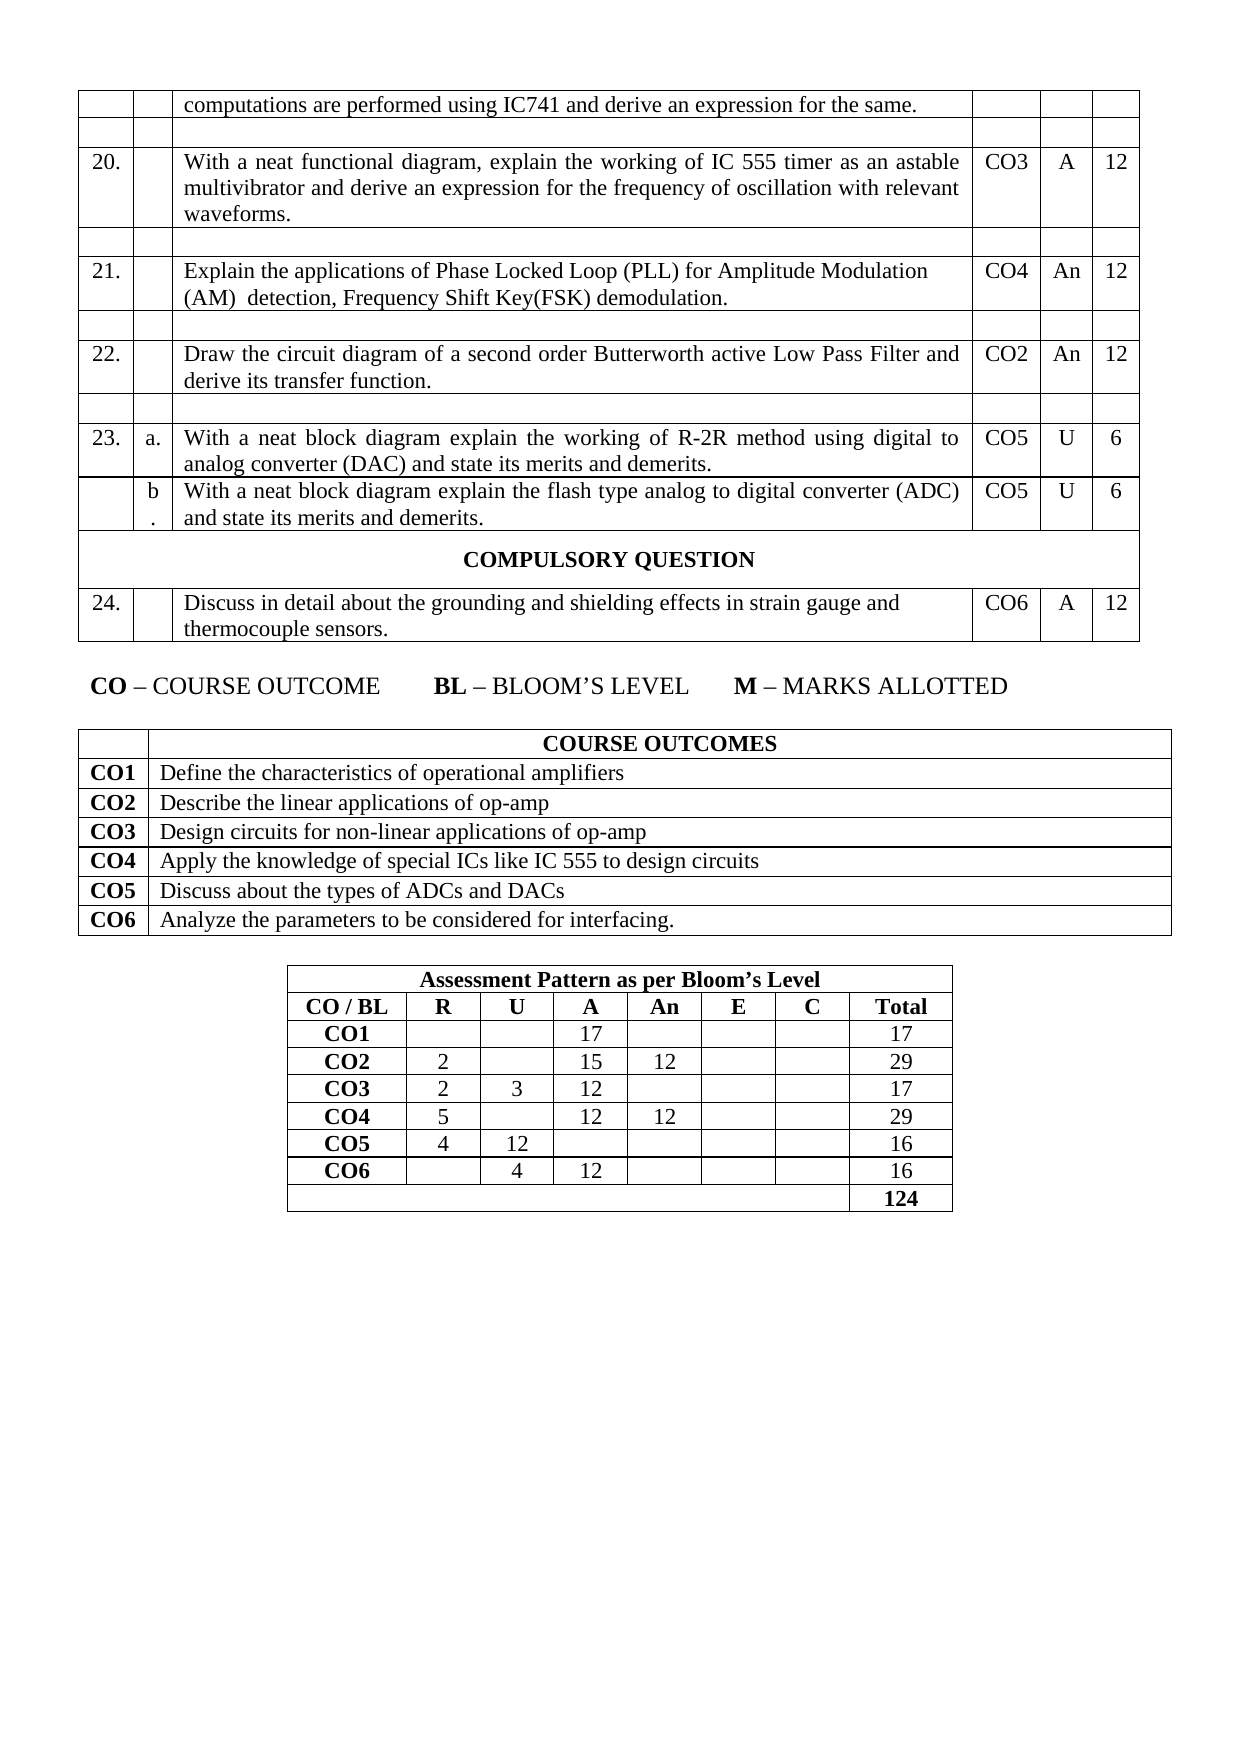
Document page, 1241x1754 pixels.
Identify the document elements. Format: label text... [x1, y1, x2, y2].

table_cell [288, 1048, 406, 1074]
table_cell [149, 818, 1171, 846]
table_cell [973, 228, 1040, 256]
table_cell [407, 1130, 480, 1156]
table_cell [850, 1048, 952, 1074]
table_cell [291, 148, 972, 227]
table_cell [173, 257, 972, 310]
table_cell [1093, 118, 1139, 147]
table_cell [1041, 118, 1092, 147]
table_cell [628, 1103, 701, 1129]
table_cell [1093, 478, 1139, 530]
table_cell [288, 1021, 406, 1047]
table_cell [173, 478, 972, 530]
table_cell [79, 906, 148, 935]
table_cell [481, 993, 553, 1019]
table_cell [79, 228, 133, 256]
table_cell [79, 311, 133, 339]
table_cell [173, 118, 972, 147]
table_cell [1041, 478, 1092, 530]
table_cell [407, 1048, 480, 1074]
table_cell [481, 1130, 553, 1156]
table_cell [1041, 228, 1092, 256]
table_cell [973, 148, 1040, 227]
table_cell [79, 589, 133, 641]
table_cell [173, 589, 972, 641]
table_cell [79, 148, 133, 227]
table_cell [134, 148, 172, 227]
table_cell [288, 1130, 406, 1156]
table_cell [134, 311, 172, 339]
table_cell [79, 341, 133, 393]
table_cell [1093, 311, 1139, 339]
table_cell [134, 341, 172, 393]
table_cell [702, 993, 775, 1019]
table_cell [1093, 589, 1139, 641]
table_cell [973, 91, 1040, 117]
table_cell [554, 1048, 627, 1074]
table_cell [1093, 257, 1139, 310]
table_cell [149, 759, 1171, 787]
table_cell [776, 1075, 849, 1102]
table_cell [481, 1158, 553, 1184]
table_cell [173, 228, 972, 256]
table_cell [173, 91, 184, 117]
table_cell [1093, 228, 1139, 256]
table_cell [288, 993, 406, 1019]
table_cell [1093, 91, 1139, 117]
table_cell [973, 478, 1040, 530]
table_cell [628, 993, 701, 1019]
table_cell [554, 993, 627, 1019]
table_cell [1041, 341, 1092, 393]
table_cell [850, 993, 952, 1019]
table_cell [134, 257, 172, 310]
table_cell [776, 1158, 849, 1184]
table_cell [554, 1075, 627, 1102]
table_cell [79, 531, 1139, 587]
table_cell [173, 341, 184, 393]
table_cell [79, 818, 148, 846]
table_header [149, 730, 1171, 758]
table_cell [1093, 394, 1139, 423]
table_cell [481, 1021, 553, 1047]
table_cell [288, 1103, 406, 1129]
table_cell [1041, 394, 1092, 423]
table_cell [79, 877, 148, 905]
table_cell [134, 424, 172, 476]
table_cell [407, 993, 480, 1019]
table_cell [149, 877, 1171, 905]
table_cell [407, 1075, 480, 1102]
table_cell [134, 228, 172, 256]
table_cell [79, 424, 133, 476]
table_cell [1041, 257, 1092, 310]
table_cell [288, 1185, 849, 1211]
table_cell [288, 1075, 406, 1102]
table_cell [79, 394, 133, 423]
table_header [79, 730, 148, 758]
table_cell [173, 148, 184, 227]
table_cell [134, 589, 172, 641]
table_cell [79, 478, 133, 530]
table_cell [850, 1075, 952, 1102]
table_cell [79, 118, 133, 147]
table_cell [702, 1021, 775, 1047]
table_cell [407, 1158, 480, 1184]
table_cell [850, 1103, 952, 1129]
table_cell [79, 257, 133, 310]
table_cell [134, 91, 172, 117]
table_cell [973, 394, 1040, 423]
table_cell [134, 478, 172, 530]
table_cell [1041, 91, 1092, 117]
text CO – COURSE OUTCOME BL – BLOOM’S LEVEL M – MARKS ALLOTTED [90, 671, 1150, 700]
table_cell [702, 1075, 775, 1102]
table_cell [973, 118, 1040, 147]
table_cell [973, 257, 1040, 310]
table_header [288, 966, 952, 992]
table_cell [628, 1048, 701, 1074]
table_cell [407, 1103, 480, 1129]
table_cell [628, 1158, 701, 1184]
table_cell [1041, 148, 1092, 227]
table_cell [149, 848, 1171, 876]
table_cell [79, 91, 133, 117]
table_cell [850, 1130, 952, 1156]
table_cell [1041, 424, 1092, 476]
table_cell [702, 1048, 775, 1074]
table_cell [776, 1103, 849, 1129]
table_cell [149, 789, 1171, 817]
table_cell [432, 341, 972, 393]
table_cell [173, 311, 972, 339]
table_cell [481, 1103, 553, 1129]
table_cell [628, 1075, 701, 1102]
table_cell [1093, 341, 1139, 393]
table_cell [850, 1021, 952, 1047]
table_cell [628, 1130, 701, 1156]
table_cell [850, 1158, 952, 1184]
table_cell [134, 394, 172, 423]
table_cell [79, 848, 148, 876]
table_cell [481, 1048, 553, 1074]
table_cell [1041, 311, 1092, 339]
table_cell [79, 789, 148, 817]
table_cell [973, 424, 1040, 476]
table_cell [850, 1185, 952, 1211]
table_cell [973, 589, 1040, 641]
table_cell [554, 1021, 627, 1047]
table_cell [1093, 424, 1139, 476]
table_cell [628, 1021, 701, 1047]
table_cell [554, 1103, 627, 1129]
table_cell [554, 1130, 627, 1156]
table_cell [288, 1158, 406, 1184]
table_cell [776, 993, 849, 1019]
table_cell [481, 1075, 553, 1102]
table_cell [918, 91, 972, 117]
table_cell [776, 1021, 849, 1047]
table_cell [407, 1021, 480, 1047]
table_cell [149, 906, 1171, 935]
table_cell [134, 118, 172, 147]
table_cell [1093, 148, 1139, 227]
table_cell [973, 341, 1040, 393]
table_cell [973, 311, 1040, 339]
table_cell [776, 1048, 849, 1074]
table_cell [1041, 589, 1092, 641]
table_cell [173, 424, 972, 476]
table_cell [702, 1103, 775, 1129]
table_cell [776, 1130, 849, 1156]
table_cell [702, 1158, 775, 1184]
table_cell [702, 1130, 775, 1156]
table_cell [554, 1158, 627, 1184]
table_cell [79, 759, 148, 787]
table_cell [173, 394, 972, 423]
